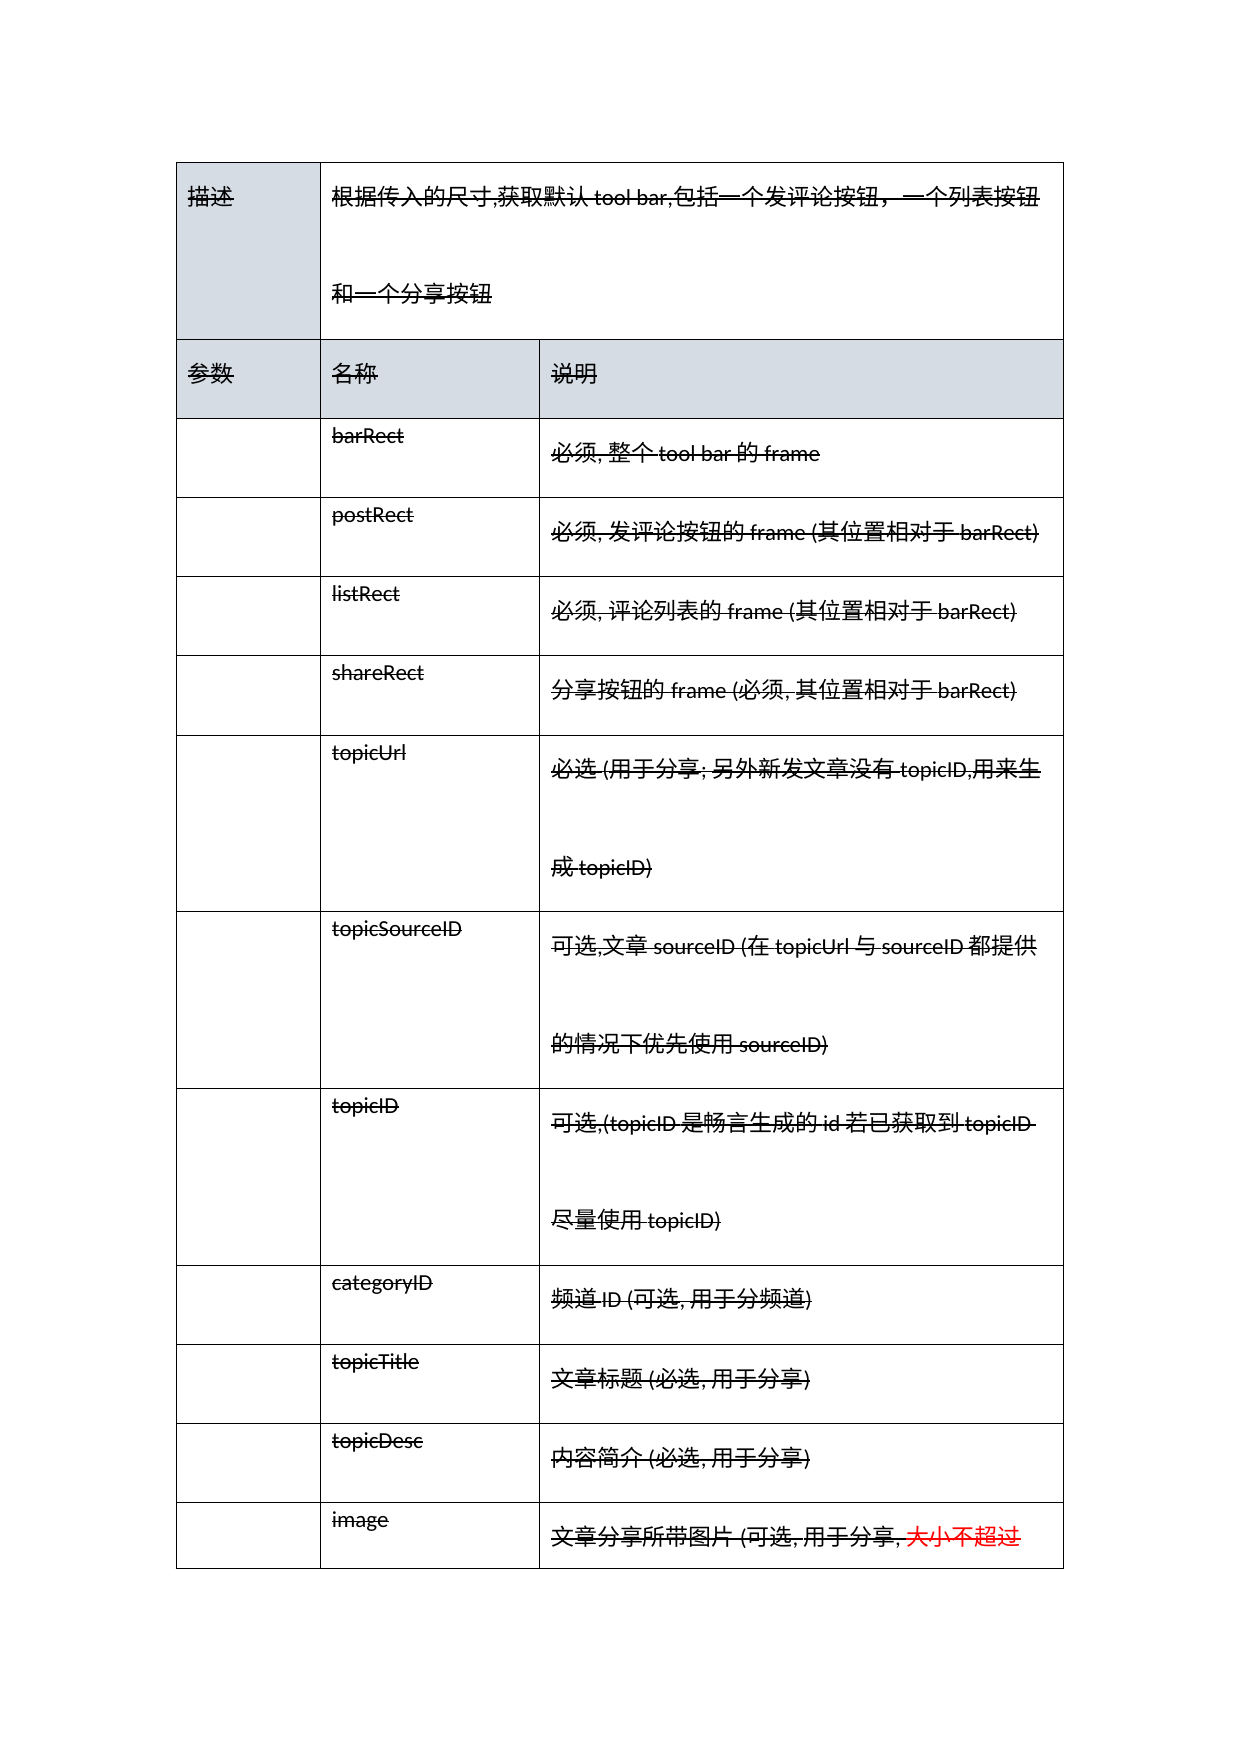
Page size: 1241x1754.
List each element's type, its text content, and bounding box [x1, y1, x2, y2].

table_cell image [321, 1503, 539, 1568]
table_cell [177, 1266, 320, 1344]
table_cell topicTitle [321, 1345, 539, 1423]
table_cell 必选 (用于分享; 另外新发文章没有topicID,用来生成topicID) [540, 736, 1063, 911]
table_cell shareRect [321, 656, 539, 734]
table_cell topicUrl [321, 736, 539, 911]
table_cell [177, 736, 320, 911]
table_cell [177, 498, 320, 576]
table_cell 名称 [321, 340, 539, 418]
table_cell [177, 577, 320, 655]
table_cell listRect [321, 577, 539, 655]
table_cell 描述 [177, 163, 320, 339]
table_cell categoryID [321, 1266, 539, 1344]
table_cell 文章标题 (必选, 用于分享) [540, 1345, 1063, 1423]
table_cell [177, 1503, 320, 1568]
table_cell topicDesc [321, 1424, 539, 1502]
table_cell [177, 419, 320, 497]
table_cell [177, 1089, 320, 1264]
table_cell 必须, 评论列表的 frame (其位置相对于barRect) [540, 577, 1063, 655]
table_cell 根据传入的尺寸,获取默认tool bar,包括一个发评论按钮，一个列表按钮和一个分享按钮 [321, 163, 1063, 339]
table_cell 必须, 发评论按钮的frame (其位置相对于barRect) [540, 498, 1063, 576]
table_cell 分享按钮的 frame (必须, 其位置相对于barRect) [540, 656, 1063, 734]
table_cell 说明 [540, 340, 1063, 418]
table_cell topicID [321, 1089, 539, 1264]
table_cell 内容简介 (必选, 用于分享) [540, 1424, 1063, 1502]
table_cell 频道ID (可选, 用于分频道) [540, 1266, 1063, 1344]
table_cell postRect [321, 498, 539, 576]
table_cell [540, 1503, 1063, 1568]
table_cell 可选,(topicID是畅言生成的id 若已获取到topicID 尽量使用topicID) [540, 1089, 1063, 1264]
table_cell 必须, 整个tool bar的 frame [540, 419, 1063, 497]
table_cell [177, 656, 320, 734]
table_cell [177, 912, 320, 1088]
table_cell 可选,文章sourceID (在topicUrl与sourceID都提供的情况下优先使用sourceID) [540, 912, 1063, 1088]
table_cell [177, 1345, 320, 1423]
table_cell 参数 [177, 340, 320, 418]
table_cell barRect [321, 419, 539, 497]
table_cell [177, 1424, 320, 1502]
table_cell topicSourceID [321, 912, 539, 1088]
